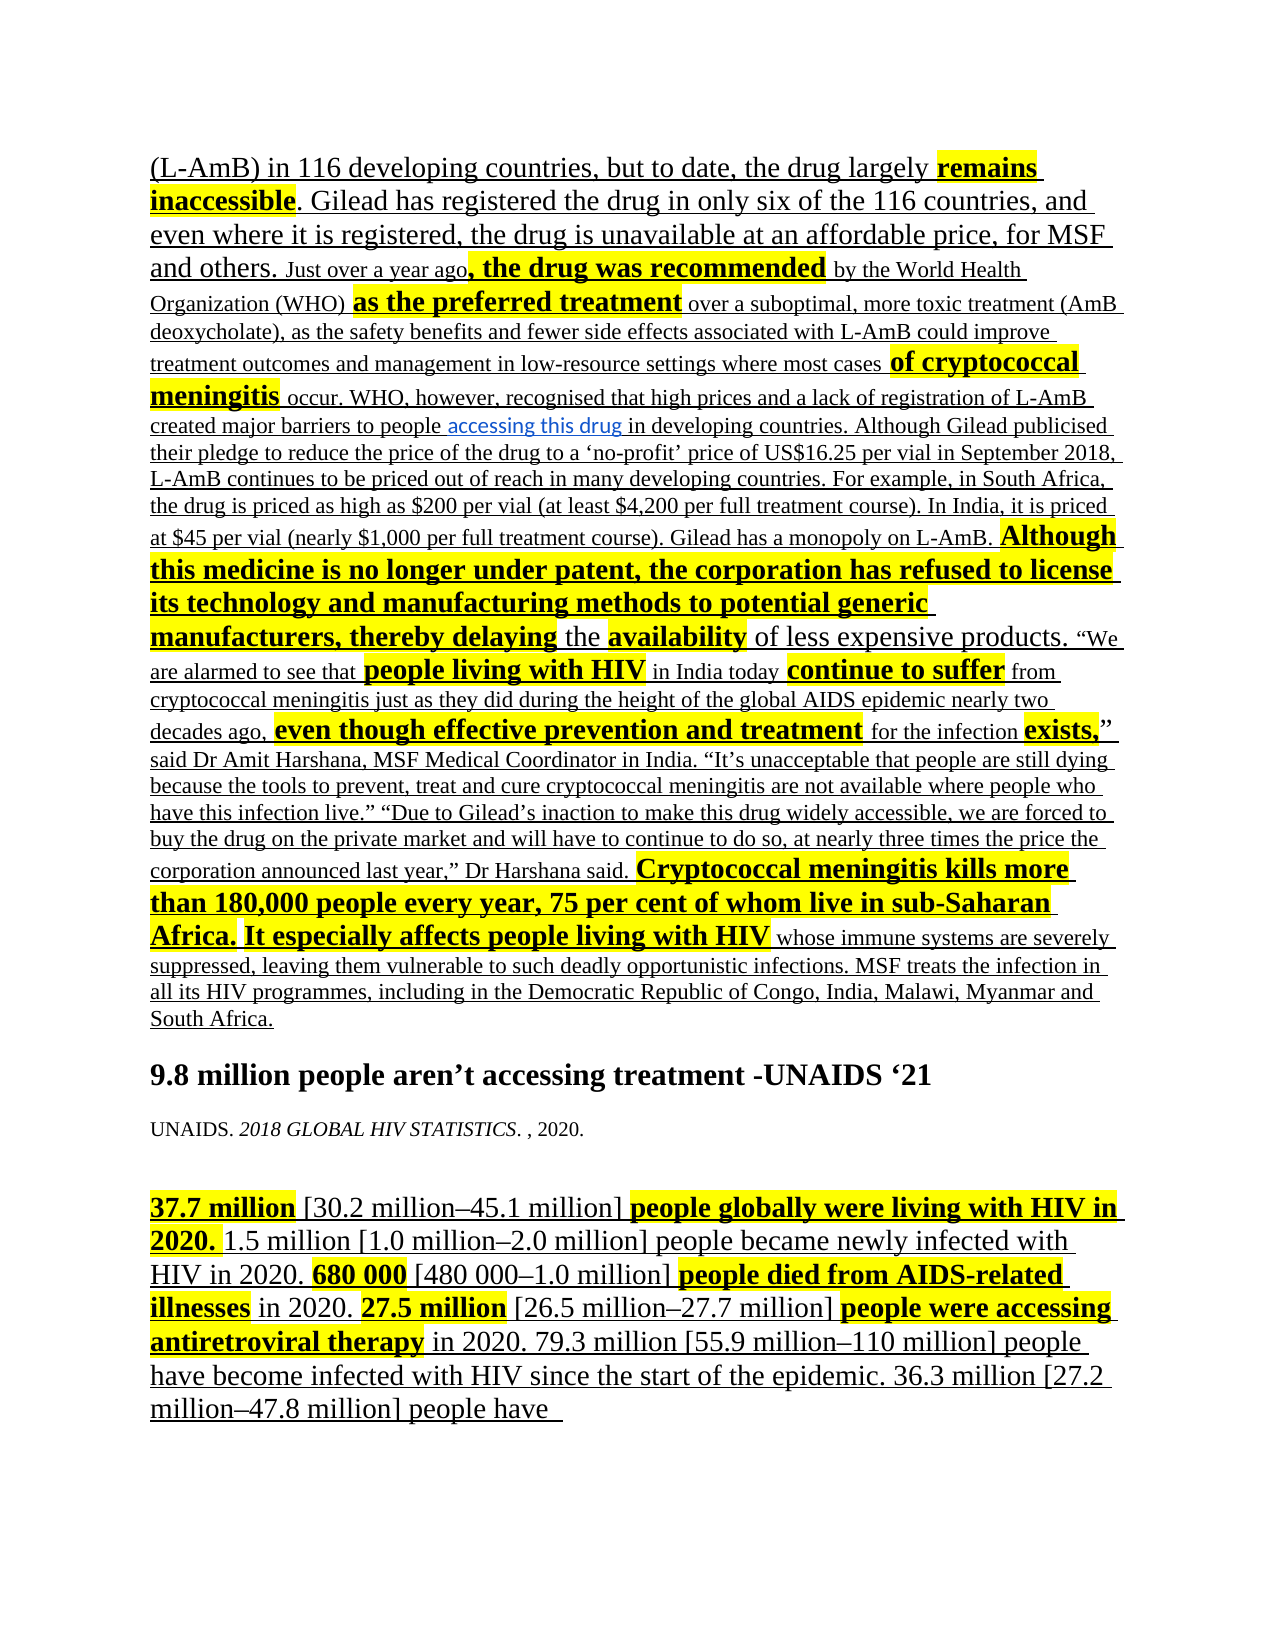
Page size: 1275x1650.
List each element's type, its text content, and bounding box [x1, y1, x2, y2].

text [150, 150, 1125, 1031]
text UNAIDS. 2018 GLOBAL HIV STATISTICS. , 2020. [150, 1117, 1125, 1141]
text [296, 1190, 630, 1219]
text 9.8 million people aren’t accessing treatment -UNAIDS ‘21 [150, 1056, 1125, 1092]
text 37.7 million [30.2 million–45.1 million] people globally were living with HIV in 2020. 1.5 million [1.0 million–2.0 million] people became newly infected with HIV in 2020. 680 000 [480 000–1.0 million] people died from AIDS-related illnesses in 2020. 27.5 million [26.5 million–27.7 million] people were accessing antiretroviral therapy in 2020. 79.3 million [55.9 million–110 million] people have become infected with HIV since the start of the epidemic. 36.3 million [27.2 million–47.8 million] people have [150, 1221, 1125, 1425]
